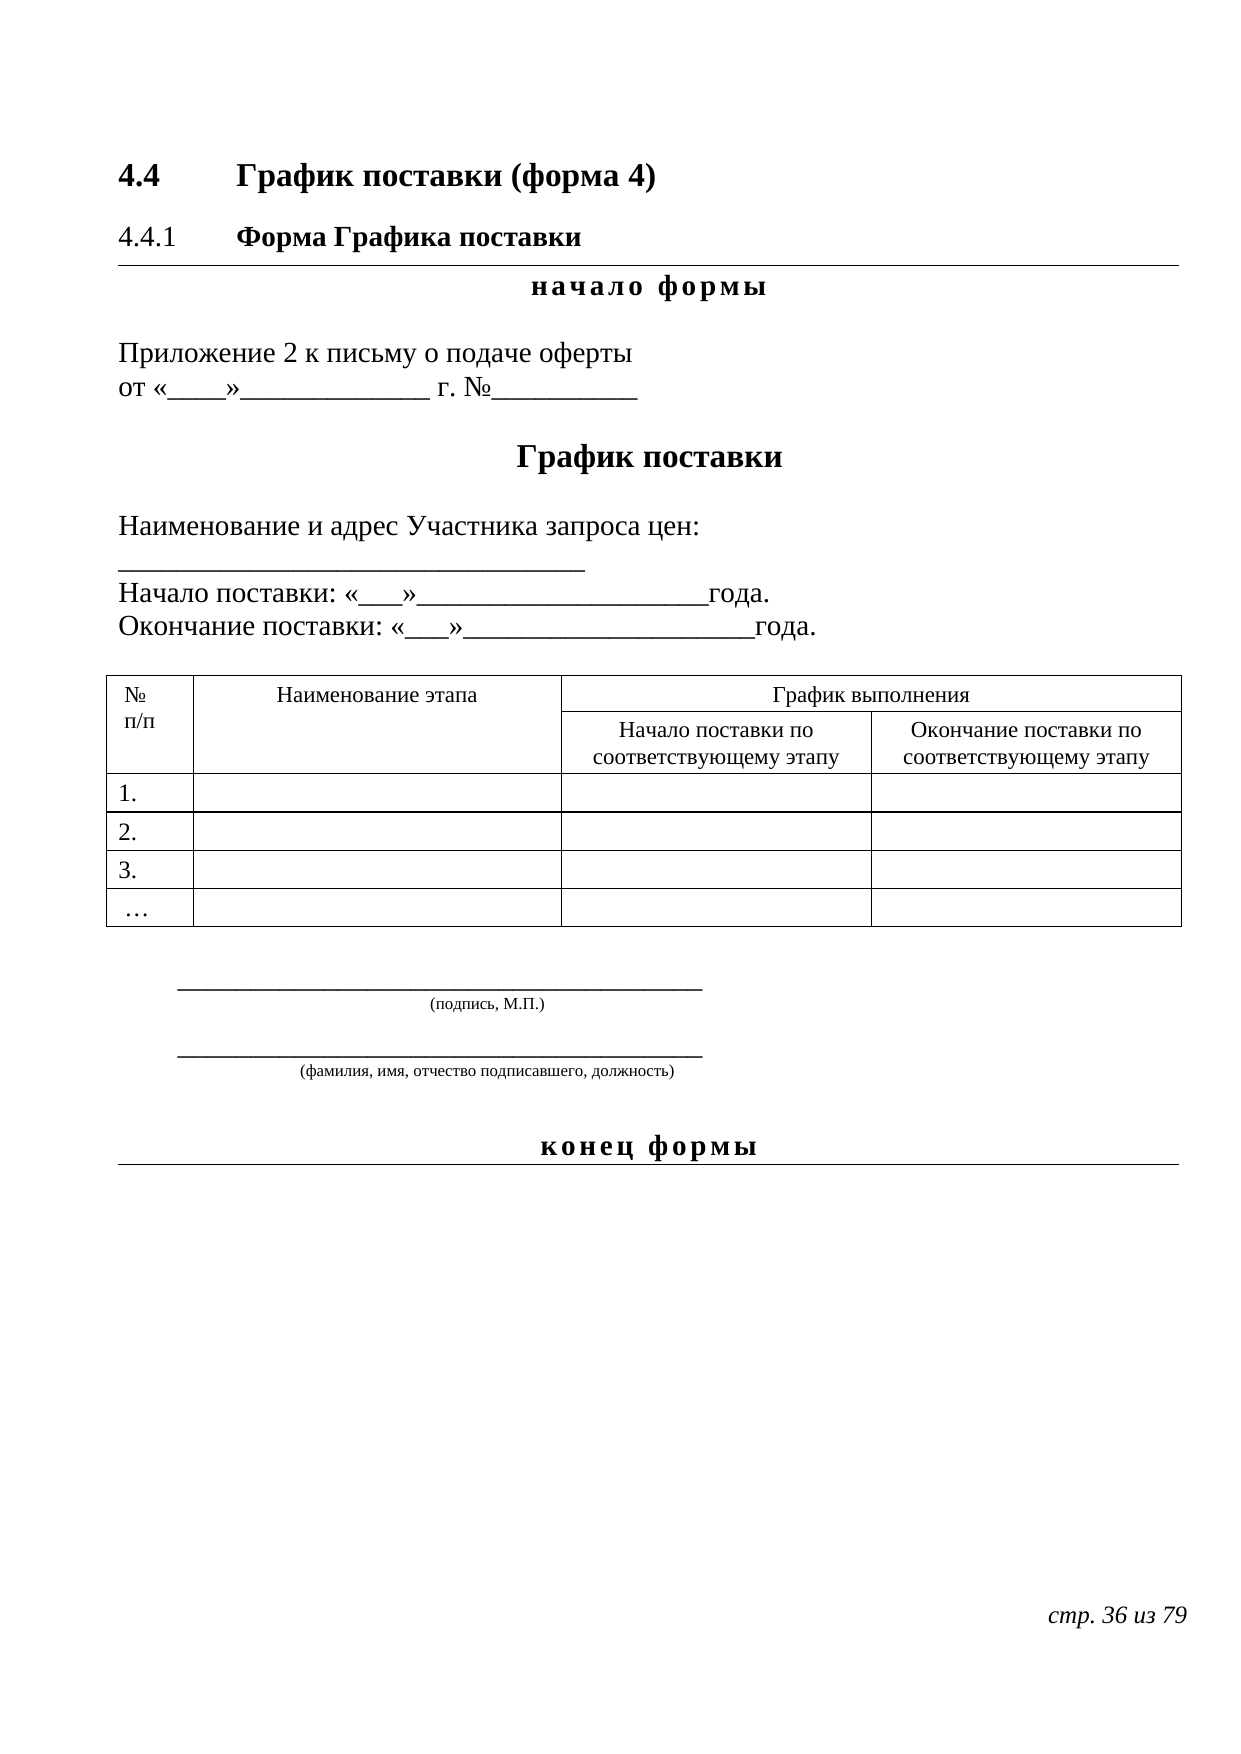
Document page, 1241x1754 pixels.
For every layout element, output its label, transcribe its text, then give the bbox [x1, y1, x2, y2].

text Приложение 2 к письму о подаче оферты от «____»_____________ г. №__________ [118, 335, 1181, 402]
table_cell [194, 813, 561, 849]
text начало формы [118, 266, 1179, 302]
table_cell [562, 813, 871, 849]
table_cell [562, 889, 871, 926]
table_cell [562, 774, 871, 811]
subtitle График поставки (форма 4) [118, 156, 1181, 194]
text Форма Графика поставки [118, 219, 1181, 252]
text конец формы [118, 1128, 1179, 1164]
table_cell Начало поставки по соответствующему этапу [562, 712, 871, 773]
table_cell [872, 774, 1181, 811]
table_cell [107, 813, 193, 849]
table_header № п/п [107, 676, 193, 773]
text ____________________________________ [118, 1027, 1181, 1061]
table_cell [872, 813, 1181, 849]
table_cell [562, 851, 871, 888]
table_cell [107, 774, 193, 811]
text Начало поставки: «___»____________________года. [118, 575, 1181, 608]
table_cell Окончание поставки по соответствующему этапу [872, 712, 1181, 773]
table_cell [194, 889, 561, 926]
text ________________________________ [118, 541, 1181, 575]
table_header График выполнения [562, 676, 1181, 711]
table_header Наименование этапа [194, 676, 561, 773]
table_cell … [107, 889, 193, 926]
text Наименование и адрес Участника запроса цен: [118, 508, 1181, 541]
table_cell [872, 889, 1181, 926]
text ____________________________________ [118, 960, 1181, 994]
text Окончание поставки: «___»____________________года. [118, 608, 1181, 642]
table_cell [194, 851, 561, 888]
text График поставки [118, 436, 1181, 474]
table_cell [194, 774, 561, 811]
text (фамилия, имя, отчество подписавшего, должность) [118, 1061, 797, 1094]
table_cell [872, 851, 1181, 888]
text (подпись, М.П.) [118, 994, 797, 1027]
table_cell [107, 851, 193, 888]
